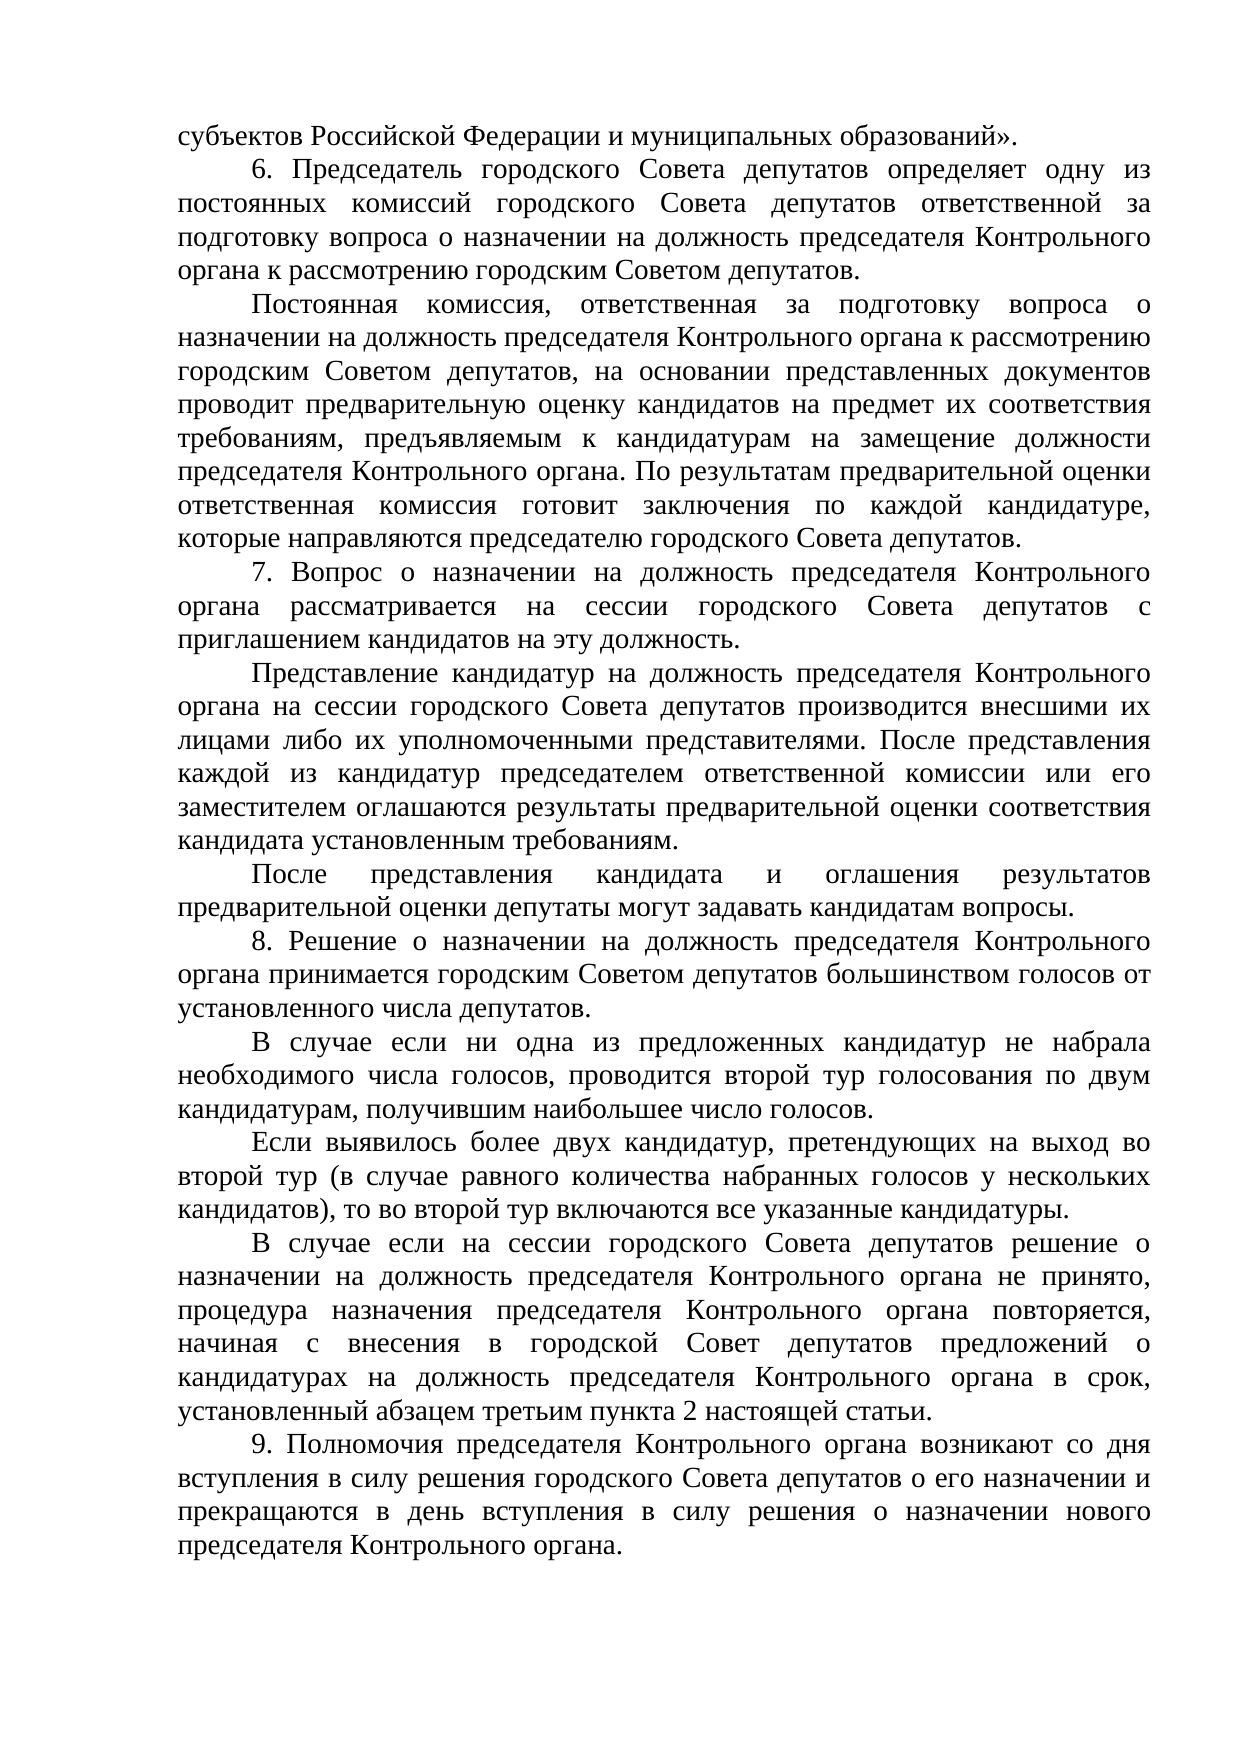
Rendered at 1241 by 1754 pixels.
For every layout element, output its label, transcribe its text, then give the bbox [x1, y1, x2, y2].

text В случае если на сессии городского Совета депутатов решение о назначении на должность председателя Контрольного органа не принято, процедура назначения председателя Контрольного органа повторяется, начиная с внесения в городской Совет депутатов предложений о кандидатурах на должность председателя Контрольного органа в срок, установленный абзацем третьим пункта 2 настоящей статьи. [177, 1225, 1152, 1426]
text Если выявилось более двух кандидатур, претендующих на выход во второй тур (в случае равного количества набранных голосов у нескольких кандидатов), то во второй тур включаются все указанные кандидатуры. [177, 1124, 1152, 1225]
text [177, 118, 1152, 152]
text 7. Вопрос о назначении на должность председателя Контрольного органа рассматривается на сессии городского Совета депутатов с приглашением кандидатов на эту должность. [177, 554, 1152, 655]
text В случае если ни одна из предложенных кандидатур не набрала необходимого числа голосов, проводится второй тур голосования по двум кандидатурам, получившим наибольшее число голосов. [177, 1024, 1152, 1124]
text 9. Полномочия председателя Контрольного органа возникают со дня вступления в силу решения городского Совета депутатов о его назначении и прекращаются в день вступления в силу решения о назначении нового председателя Контрольного органа. [177, 1426, 1152, 1560]
text После представления кандидата и оглашения результатов предварительной оценки депутаты могут задавать кандидатам вопросы. [177, 856, 1152, 923]
text Постоянная комиссия, ответственная за подготовку вопроса о назначении на должность председателя Контрольного органа к рассмотрению городским Советом депутатов, на основании представленных документов проводит предварительную оценку кандидатов на предмет их соответствия требованиям, предъявляемым к кандидатурам на замещение должности председателя Контрольного органа. По результатам предварительной оценки ответственная комиссия готовит заключения по каждой кандидатуре, которые направляются председателю городского Совета депутатов. [177, 286, 1152, 554]
text 8. Решение о назначении на должность председателя Контрольного органа принимается городским Советом депутатов большинством голосов от установленного числа депутатов. [177, 923, 1152, 1024]
text Представление кандидатур на должность председателя Контрольного органа на сессии городского Совета депутатов производится внесшими их лицами либо их уполномоченными представителями. После представления каждой из кандидатур председателем ответственной комиссии или его заместителем оглашаются результаты предварительной оценки соответствия кандидата установленным требованиям. [177, 655, 1152, 856]
text 6. Председатель городского Совета депутатов определяет одну из постоянных комиссий городского Совета депутатов ответственной за подготовку вопроса о назначении на должность председателя Контрольного органа к рассмотрению городским Советом депутатов. [177, 152, 1152, 286]
